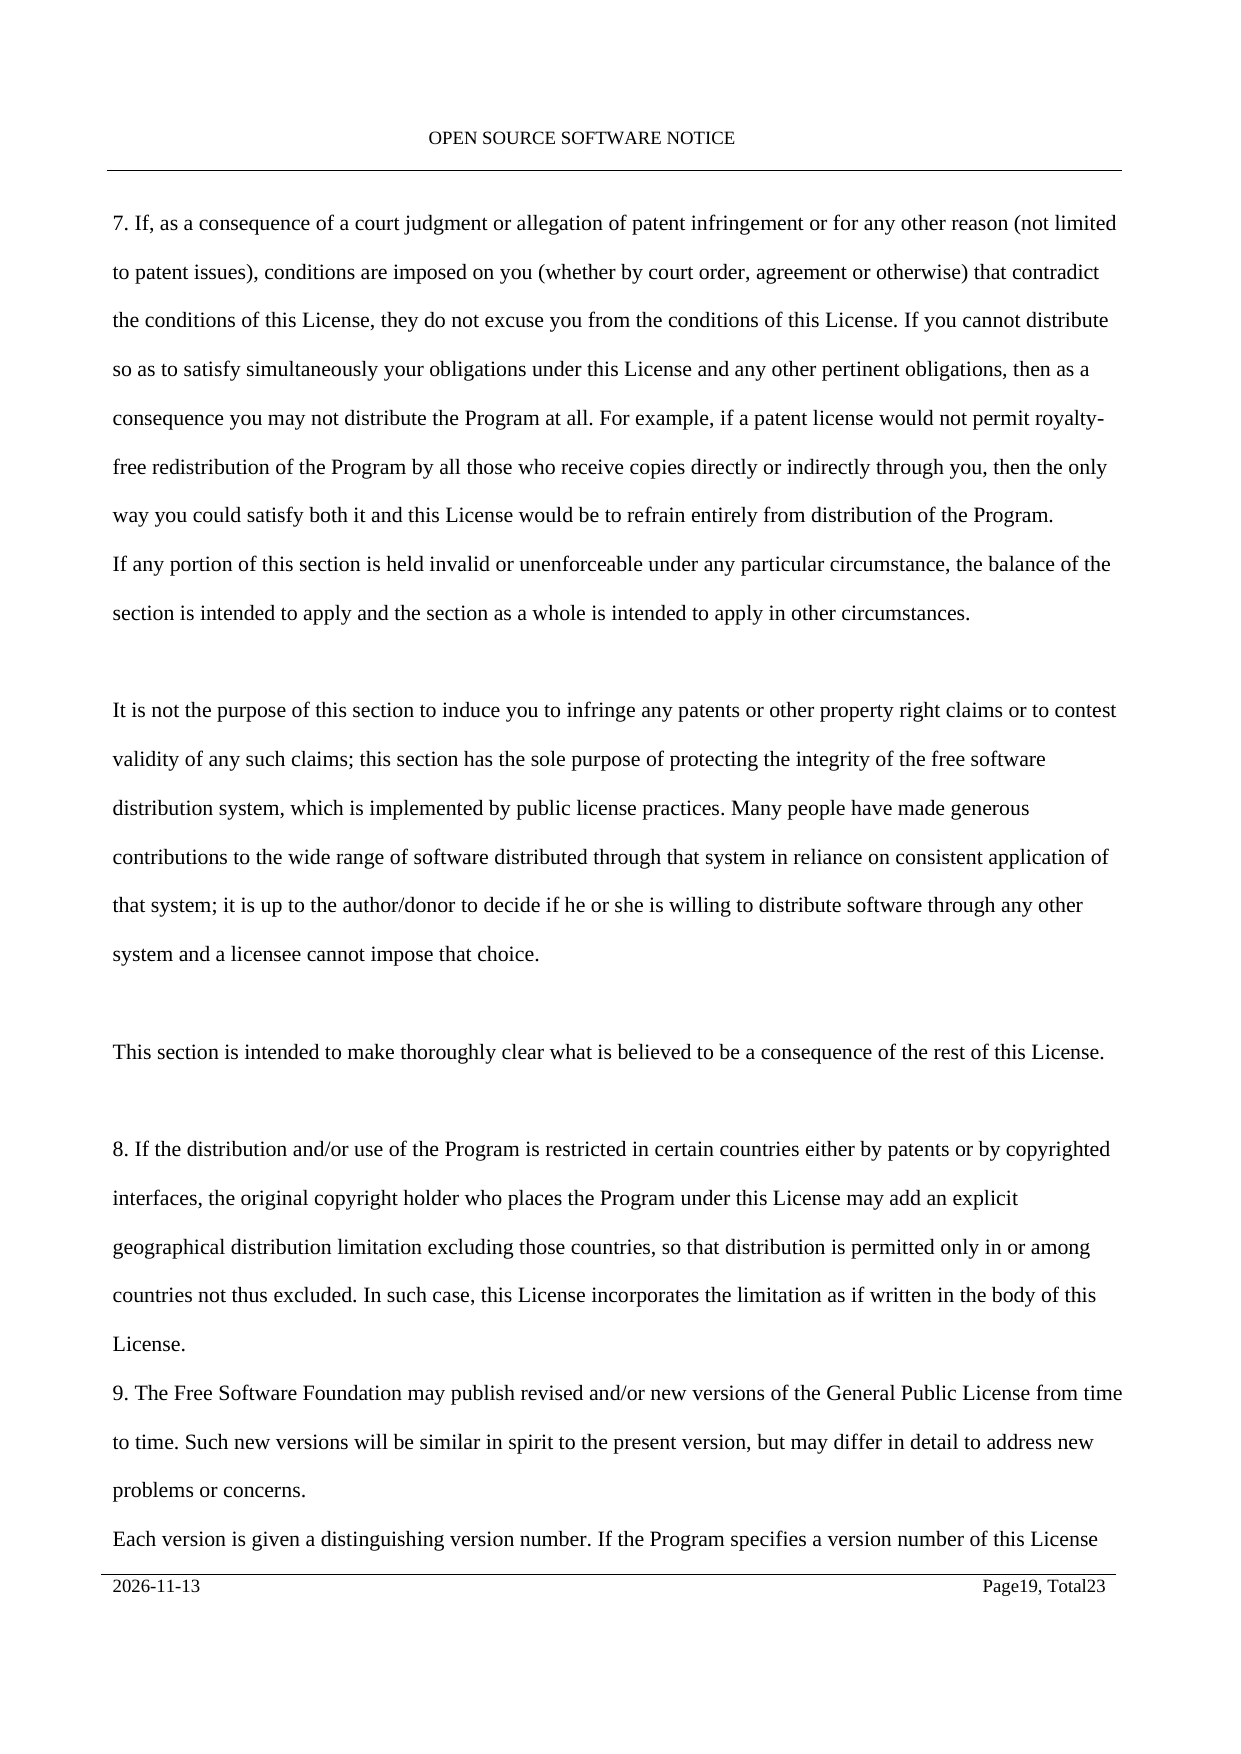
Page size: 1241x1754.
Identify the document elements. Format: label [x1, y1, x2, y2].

text [112, 206, 1128, 1555]
